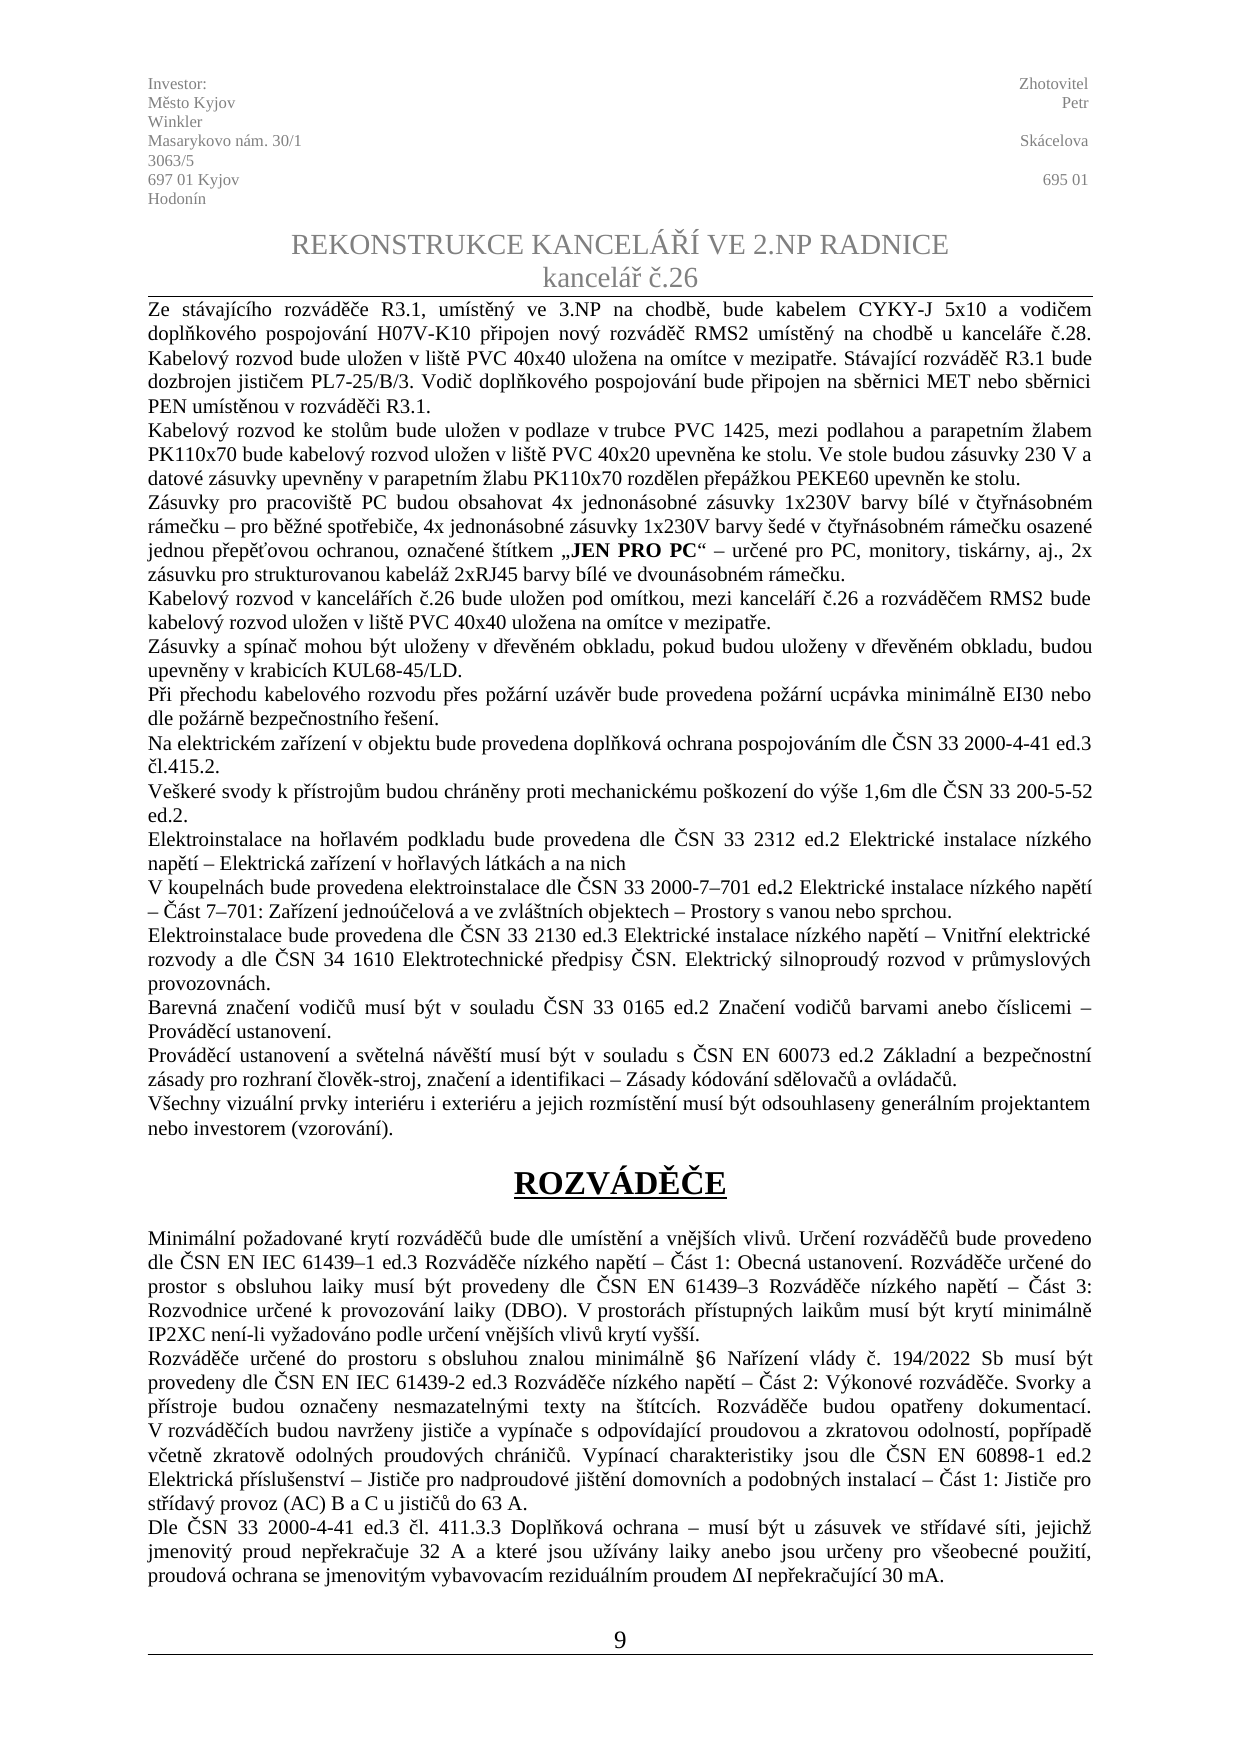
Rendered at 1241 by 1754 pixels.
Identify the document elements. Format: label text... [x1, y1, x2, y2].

text Na elektrickém zařízení v objektu bude provedena doplňková ochrana pospojováním dle ČSN 33 2000-4-41 ed.3 čl.415.2. [148, 730, 1093, 778]
text Kabelový rozvod v kancelářích č.26 bude uložen pod omítkou, mezi kanceláří č.26 a rozváděčem RMS2 bude kabelový rozvod uložen v liště PVC 40x40 uložena na omítce v mezipatře. [148, 586, 1093, 634]
text Prováděcí ustanovení a světelná návěští musí být v souladu s ČSN EN 60073 ed.2 Základní a bezpečnostní zásady pro rozhraní člověk-stroj, značení a identifikaci – Zásady kódování sdělovačů a ovládačů. [148, 1043, 1093, 1091]
text Rozváděče určené do prostoru s obsluhou znalou minimálně §6 Nařízení vlády č. 194/2022 Sb musí být provedeny dle ČSN EN IEC 61439-2 ed.3 Rozváděče nízkého napětí – Část 2: Výkonové rozváděče. Svorky a přístroje budou označeny nesmazatelnými texty na štítcích. Rozváděče budou opatřeny dokumentací. V rozváděčích budou navrženy jističe a vypínače s odpovídající proudovou a zkratovou odolností, popřípadě včetně zkratově odolných proudových chráničů. Vypínací charakteristiky jsou dle ČSN EN 60898-1 ed.2 Elektrická příslušenství – Jističe pro nadproudové jištění domovních a podobných instalací – Část 1: Jističe pro střídavý provoz (AC) B a C u jističů do 63 A. [148, 1346, 1093, 1515]
text Minimální požadované krytí rozváděčů bude dle umístění a vnějších vlivů. Určení rozváděčů bude provedeno dle ČSN EN IEC 61439–1 ed.3 Rozváděče nízkého napětí – Část 1: Obecná ustanovení. Rozváděče určené do prostor s obsluhou laiky musí být provedeny dle ČSN EN 61439–3 Rozváděče nízkého napětí – Část 3: Rozvodnice určené k provozování laiky (DBO). V prostorách přístupných laikům musí být krytí minimálně IP2XC není-li vyžadováno podle určení vnějších vlivů krytí vyšší. [148, 1226, 1093, 1346]
text Veškeré svody k přístrojům budou chráněny proti mechanickému poškození do výše 1,6m dle ČSN 33 200-5-52 ed.2. [148, 778, 1093, 827]
text Ze stávajícího rozváděče R3.1, umístěný ve 3.NP na chodbě, bude kabelem CYKY-J 5x10 a vodičem doplňkového pospojování H07V-K10 připojen nový rozváděč RMS2 umístěný na chodbě u kanceláře č.28. Kabelový rozvod bude uložen v liště PVC 40x40 uložena na omítce v mezipatře. Stávající rozváděč R3.1 bude dozbrojen jističem PL7-25/B/3. Vodič doplňkového pospojování bude připojen na sběrnici MET nebo sběrnici PEN umístěnou v rozváděči R3.1. [148, 297, 1093, 418]
text V koupelnách bude provedena elektroinstalace dle ČSN 33 2000-7–701 ed.2 Elektrické instalace nízkého napětí – Část 7–701: Zařízení jednoúčelová a ve zvláštních objektech – Prostory s vanou nebo sprchou. [148, 875, 1093, 923]
text Zásuvky a spínač mohou být uloženy v dřevěném obkladu, pokud budou uloženy v dřevěném obkladu, budou upevněny v krabicích KUL68-45/LD. [148, 634, 1093, 682]
text Elektroinstalace na hořlavém podkladu bude provedena dle ČSN 33 2312 ed.2 Elektrické instalace nízkého napětí – Elektrická zařízení v hořlavých látkách a na nich [148, 827, 1093, 875]
text Dle ČSN 33 2000-4-41 ed.3 čl. 411.3.3 Doplňková ochrana – musí být u zásuvek ve střídavé síti, jejichž jmenovitý proud nepřekračuje 32 A a které jsou užívány laiky anebo jsou určeny pro všeobecné použití, proudová ochrana se jmenovitým vybavovacím reziduálním proudem ΔI nepřekračující 30 mA. [148, 1515, 1093, 1587]
text Elektroinstalace bude provedena dle ČSN 33 2130 ed.3 Elektrické instalace nízkého napětí – Vnitřní elektrické rozvody a dle ČSN 34 1610 Elektrotechnické předpisy ČSN. Elektrický silnoproudý rozvod v průmyslových provozovnách. [148, 923, 1093, 995]
text Kabelový rozvod ke stolům bude uložen v podlaze v trubce PVC 1425, mezi podlahou a parapetním žlabem PK110x70 bude kabelový rozvod uložen v liště PVC 40x20 upevněna ke stolu. Ve stole budou zásuvky 230 V a datové zásuvky upevněny v parapetním žlabu PK110x70 rozdělen přepážkou PEKE60 upevněn ke stolu. [148, 418, 1093, 490]
text Barevná značení vodičů musí být v souladu ČSN 33 0165 ed.2 Značení vodičů barvami anebo číslicemi – Prováděcí ustanovení. [148, 995, 1093, 1043]
text Při přechodu kabelového rozvodu přes požární uzávěr bude provedena požární ucpávka minimálně EI30 nebo dle požárně bezpečnostního řešení. [148, 682, 1093, 730]
text ROZVÁDĚČE [148, 1163, 1093, 1202]
text Zásuvky pro pracoviště PC budou obsahovat 4x jednonásobné zásuvky 1x230V barvy bílé v čtyřnásobném rámečku – pro běžné spotřebiče, 4x jednonásobné zásuvky 1x230V barvy šedé v čtyřnásobném rámečku osazené jednou přepěťovou ochranou, označené štítkem „JEN PRO PC“ – určené pro PC, monitory, tiskárny, aj., 2x zásuvku pro strukturovanou kabeláž 2xRJ45 barvy bílé ve dvounásobném rámečku. [148, 490, 1093, 586]
text Všechny vizuální prvky interiéru i exteriéru a jejich rozmístění musí být odsouhlaseny generálním projektantem nebo investorem (vzorování). [148, 1091, 1093, 1139]
